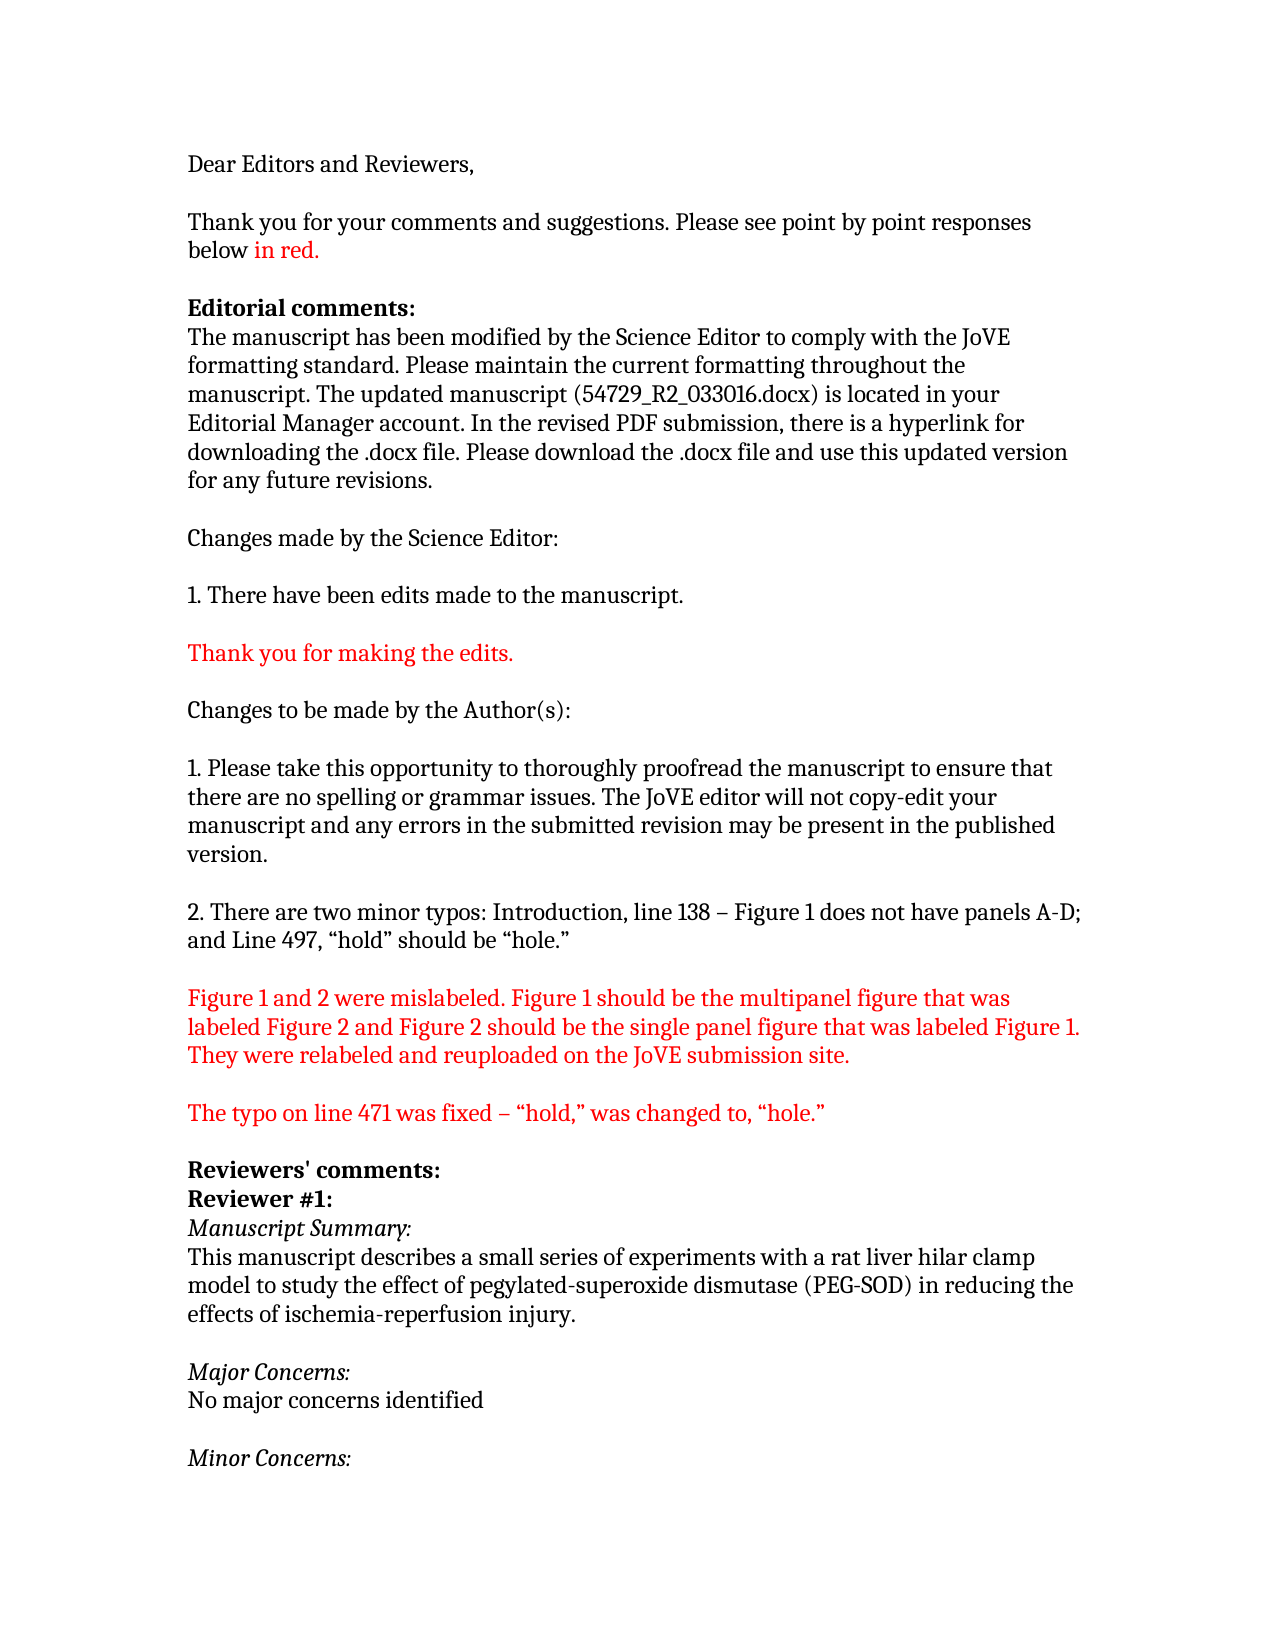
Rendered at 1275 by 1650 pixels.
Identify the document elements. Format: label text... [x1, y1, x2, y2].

text Figure 1 and 2 were mislabeled. Figure 1 should be the multipanel figure that was labeled Figure 2 and Figure 2 should be the single panel figure that was labeled Figure 1. They were relabeled and reuploaded on the JoVE submission site. [187, 984, 1087, 1070]
text The manuscript has been modified by the Science Editor to comply with the JoVE formatting standard. Please maintain the current formatting throughout the manuscript. The updated manuscript (54729_R2_033016.docx) is located in your Editorial Manager account. In the revised PDF submission, there is a hyperlink for downloading the .docx file. Please download the .docx file and use this updated version for any future revisions. Changes made by the Science Editor: 1. There have been edits made to the manuscript. [187, 322, 1087, 610]
text Editorial comments: [187, 294, 1087, 322]
text Reviewers' comments: [187, 1127, 1087, 1185]
text The typo on line 471 was fixed – “hold,” was changed to, “hole.” [187, 1099, 1087, 1127]
text Dear Editors and Reviewers, [187, 150, 1087, 179]
text Thank you for making the edits. Changes to be made by the Author(s): 1. Please take this opportunity to thoroughly proofread the manuscript to ensure that there are no spelling or grammar issues. The JoVE editor will not copy-edit your manuscript and any errors in the submitted revision may be present in the published version. 2. There are two minor typos: Introduction, line 138 – Figure 1 does not have panels A-D; and Line 497, “hold” should be “hole.” [187, 639, 1087, 955]
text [187, 1185, 1087, 1472]
text Thank you for your comments and suggestions. Please see point by point responses below in red. [187, 207, 1087, 265]
